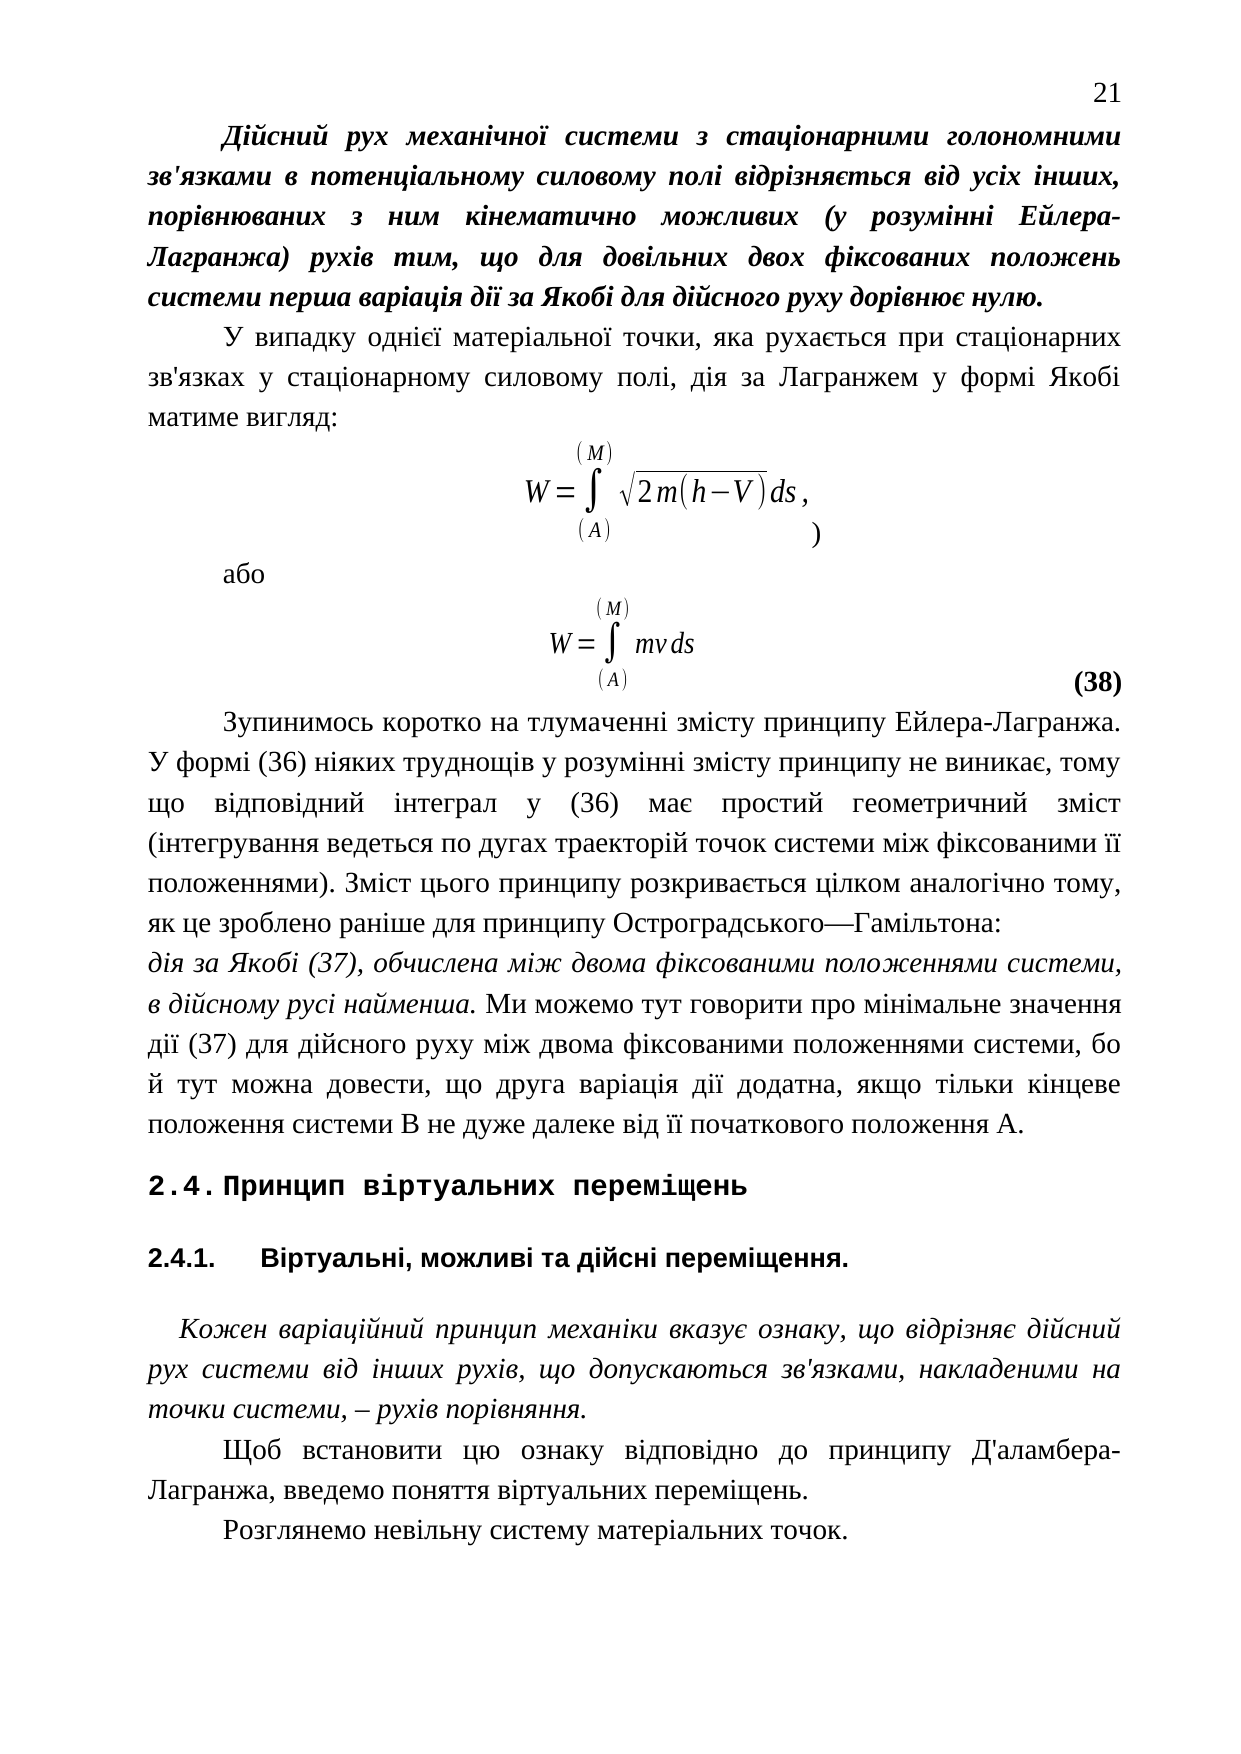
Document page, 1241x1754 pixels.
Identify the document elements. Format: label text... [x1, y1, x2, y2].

subtitle Віртуальні, можливі та дійсні переміщення. [148, 1242, 1122, 1274]
text Кожен варіаційний принцип механіки вказує ознаку, що відрізняє дійсний рух системи від інших рухів, що допускаються зв'язками, накладеними на точки системи, – рухів порівняння. [148, 1311, 1122, 1425]
text Дійсний рух механічної системи з стаціонарними голономними зв'язками в потенціальному силовому полі відрізняється від усіх інших, порівнюваних з ним кінематично можливих (у розумінні Ейлера-Лагранжа) рухів тим, що для довільних двох фіксованих положень системи перша варіація дії за Якобі для дійсного руху дорівнює нулю. [148, 118, 1122, 312]
text (38) [148, 596, 1122, 698]
text дія за Якобі (37), обчислена між двома фіксованими положеннями системи, в дійсному русі найменша. Ми можемо тут говорити про мінімальне значення дії (37) для дійсного руху між двома фіксованими положеннями системи, бо й тут можна довести, що друга варіація дії додатна, якщо тільки кінцеве положення системи В не дуже далеке від її початкового положення А. [148, 946, 1122, 1140]
text Зупинимось коротко на тлумаченні змісту принципу Ейлера-Лагранжа. У формі (36) ніяких труднощів у розумінні змісту принципу не виникає, тому що відповідний інтеграл у (36) має простий геометричний зміст (інтегрування ведеться по дугах траекторій точок системи між фіксованими її положеннями). Зміст цього принципу розкривається цілком аналогічно тому, як це зроблено раніше для принципу Остроградського—Гамільтона: [148, 704, 1122, 939]
subtitle Принцип віртуальних переміщень [148, 1172, 1122, 1204]
text У випадку однієї матеріальної точки, яка рухається при стаціонарних зв'язках у стаціонарному силовому полі, дія за Лагранжем у формі Якобі матиме вигляд: [148, 319, 1122, 433]
text або [148, 556, 1122, 589]
text Щоб встановити цю ознаку відповідно до принципу Д'аламбера-Лагранжа, введемо поняття віртуальних переміщень. [148, 1432, 1122, 1506]
text Розглянемо невільну систему матеріальних точок. [148, 1512, 1122, 1546]
text ) [148, 440, 1122, 549]
